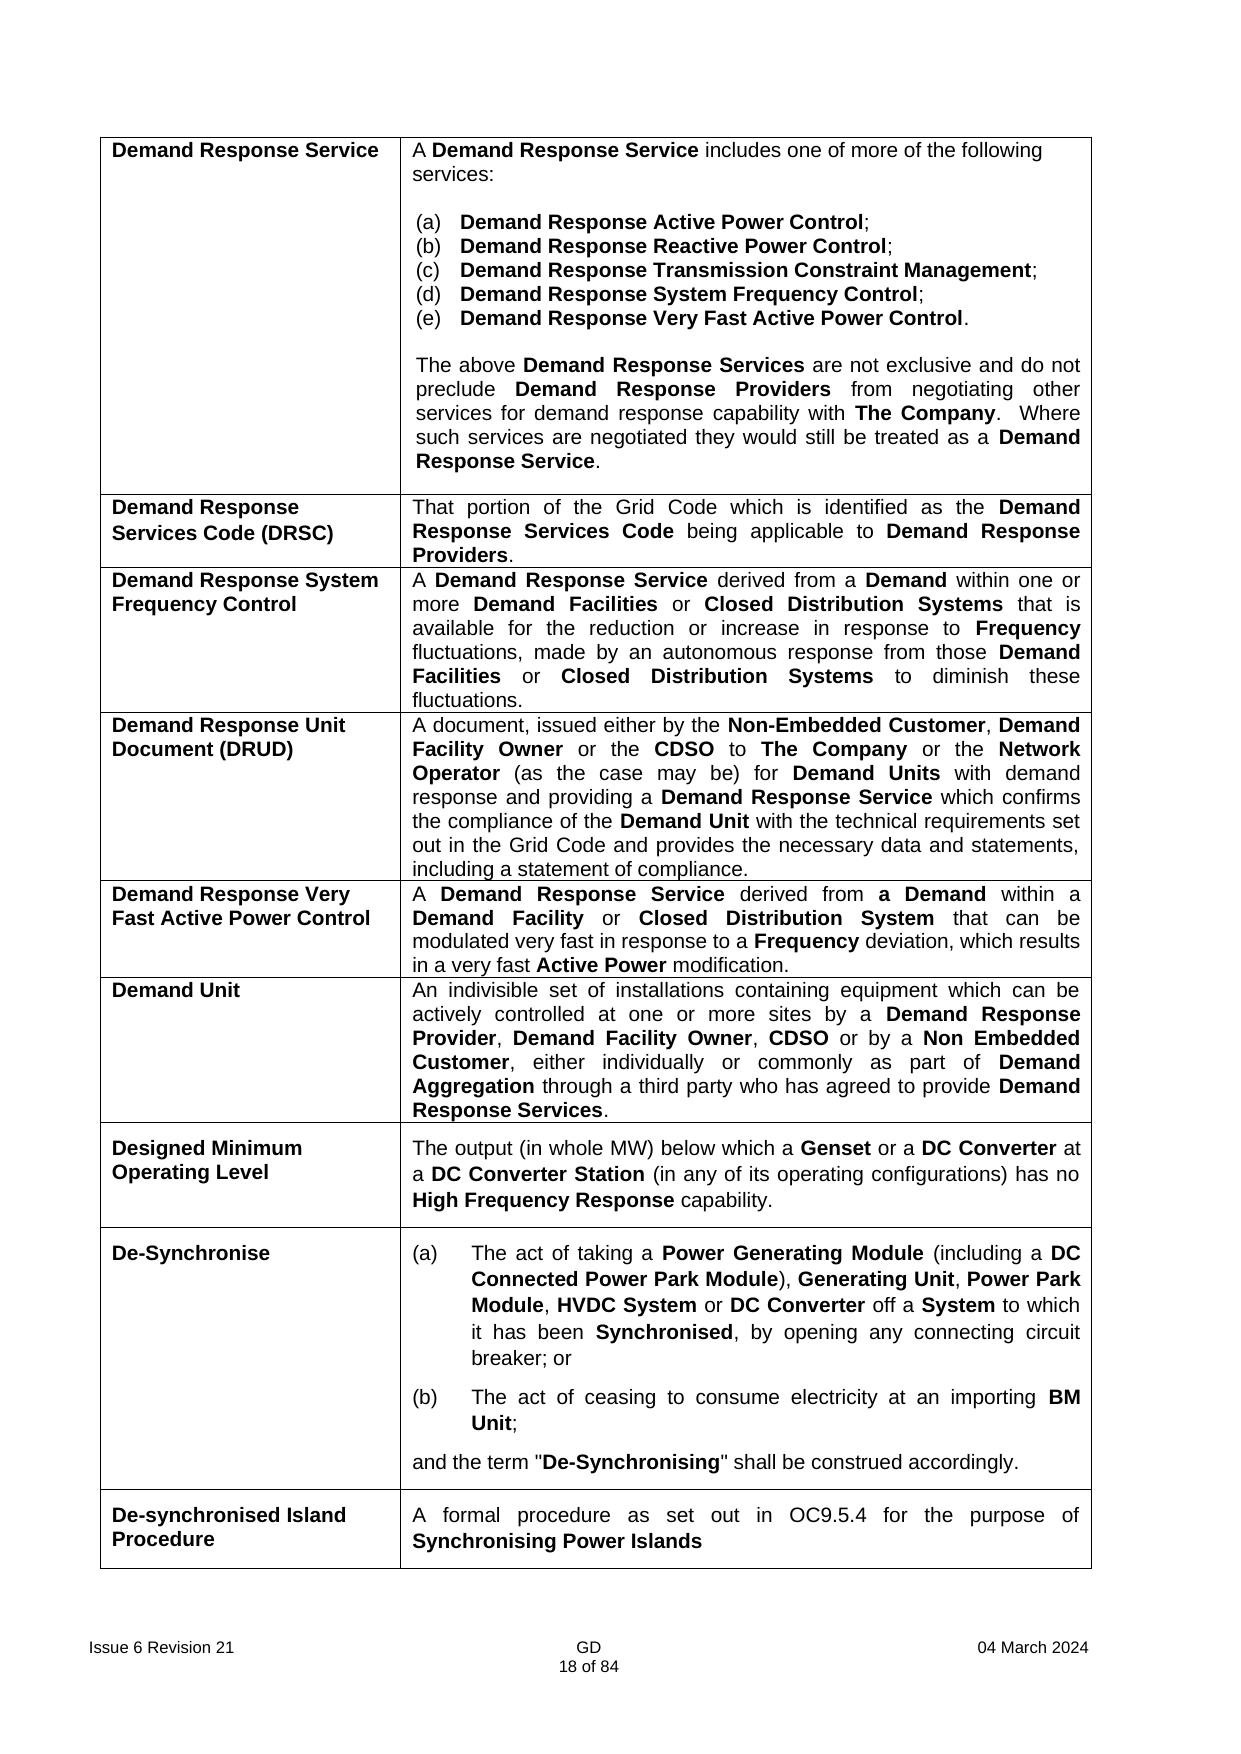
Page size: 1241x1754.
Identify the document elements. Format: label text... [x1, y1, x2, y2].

table_cell That portion of the Grid Code which is identified as the Demand Response Services Code being applicable to Demand Response Providers. [401, 495, 1091, 567]
table_cell De-synchronised Island Procedure [101, 1490, 400, 1568]
table_cell An indivisible set of installations containing equipment which can be actively controlled at one or more sites by a Demand Response Provider, Demand Facility Owner, CDSO or by a Non Embedded Customer, either individually or commonly as part of Demand Aggregation through a third party who has agreed to provide Demand Response Services. [401, 978, 1091, 1122]
table_cell Demand Unit [101, 978, 400, 1122]
table_cell Demand Response Services Code (DRSC) [101, 495, 400, 567]
table_cell Demand Response Very Fast Active Power Control [101, 881, 400, 977]
table_cell De-Synchronise [101, 1228, 400, 1489]
table_cell Designed Minimum Operating Level [101, 1123, 400, 1227]
table_cell Demand Response Service [101, 138, 400, 494]
table_cell A Demand Response Service includes one of more of the following services: Demand Response Active Power Control; Demand Response Reactive Power Control; Demand Response Transmission Constraint Management; Demand Response System Frequency Control; Demand Response Very Fast Active Power Control. The above Demand Response Services are not exclusive and do not preclude Demand Response Providers from negotiating other services for demand response capability with The Company. Where such services are negotiated they would still be treated as a Demand Response Service. [401, 138, 1091, 494]
table_cell A Demand Response Service derived from a Demand within a Demand Facility or Closed Distribution System that can be modulated very fast in response to a Frequency deviation, which results in a very fast Active Power modification. [401, 881, 1091, 977]
table_cell (a) The act of taking a Power Generating Module (including a DC Connected Power Park Module), Generating Unit, Power Park Module, HVDC System or DC Converter off a System to which it has been Synchronised, by opening any connecting circuit breaker; or (b) The act of ceasing to consume electricity at an importing BM Unit; and the term "De-Synchronising" shall be construed accordingly. [401, 1228, 1091, 1489]
table_cell Demand Response System Frequency Control [101, 568, 400, 712]
table_cell A document, issued either by the Non-Embedded Customer, Demand Facility Owner or the CDSO to The Company or the Network Operator (as the case may be) for Demand Units with demand response and providing a Demand Response Service which confirms the compliance of the Demand Unit with the technical requirements set out in the Grid Code and provides the necessary data and statements, including a statement of compliance. [401, 713, 1091, 880]
table_cell Demand Response Unit Document (DRUD) [101, 713, 400, 880]
table_cell The output (in whole MW) below which a Genset or a DC Converter at a DC Converter Station (in any of its operating configurations) has no High Frequency Response capability. [401, 1123, 1091, 1227]
table_cell A Demand Response Service derived from a Demand within one or more Demand Facilities or Closed Distribution Systems that is available for the reduction or increase in response to Frequency fluctuations, made by an autonomous response from those Demand Facilities or Closed Distribution Systems to diminish these fluctuations. [401, 568, 1091, 712]
table_cell A formal procedure as set out in OC9.5.4 for the purpose of Synchronising Power Islands [401, 1490, 1091, 1568]
